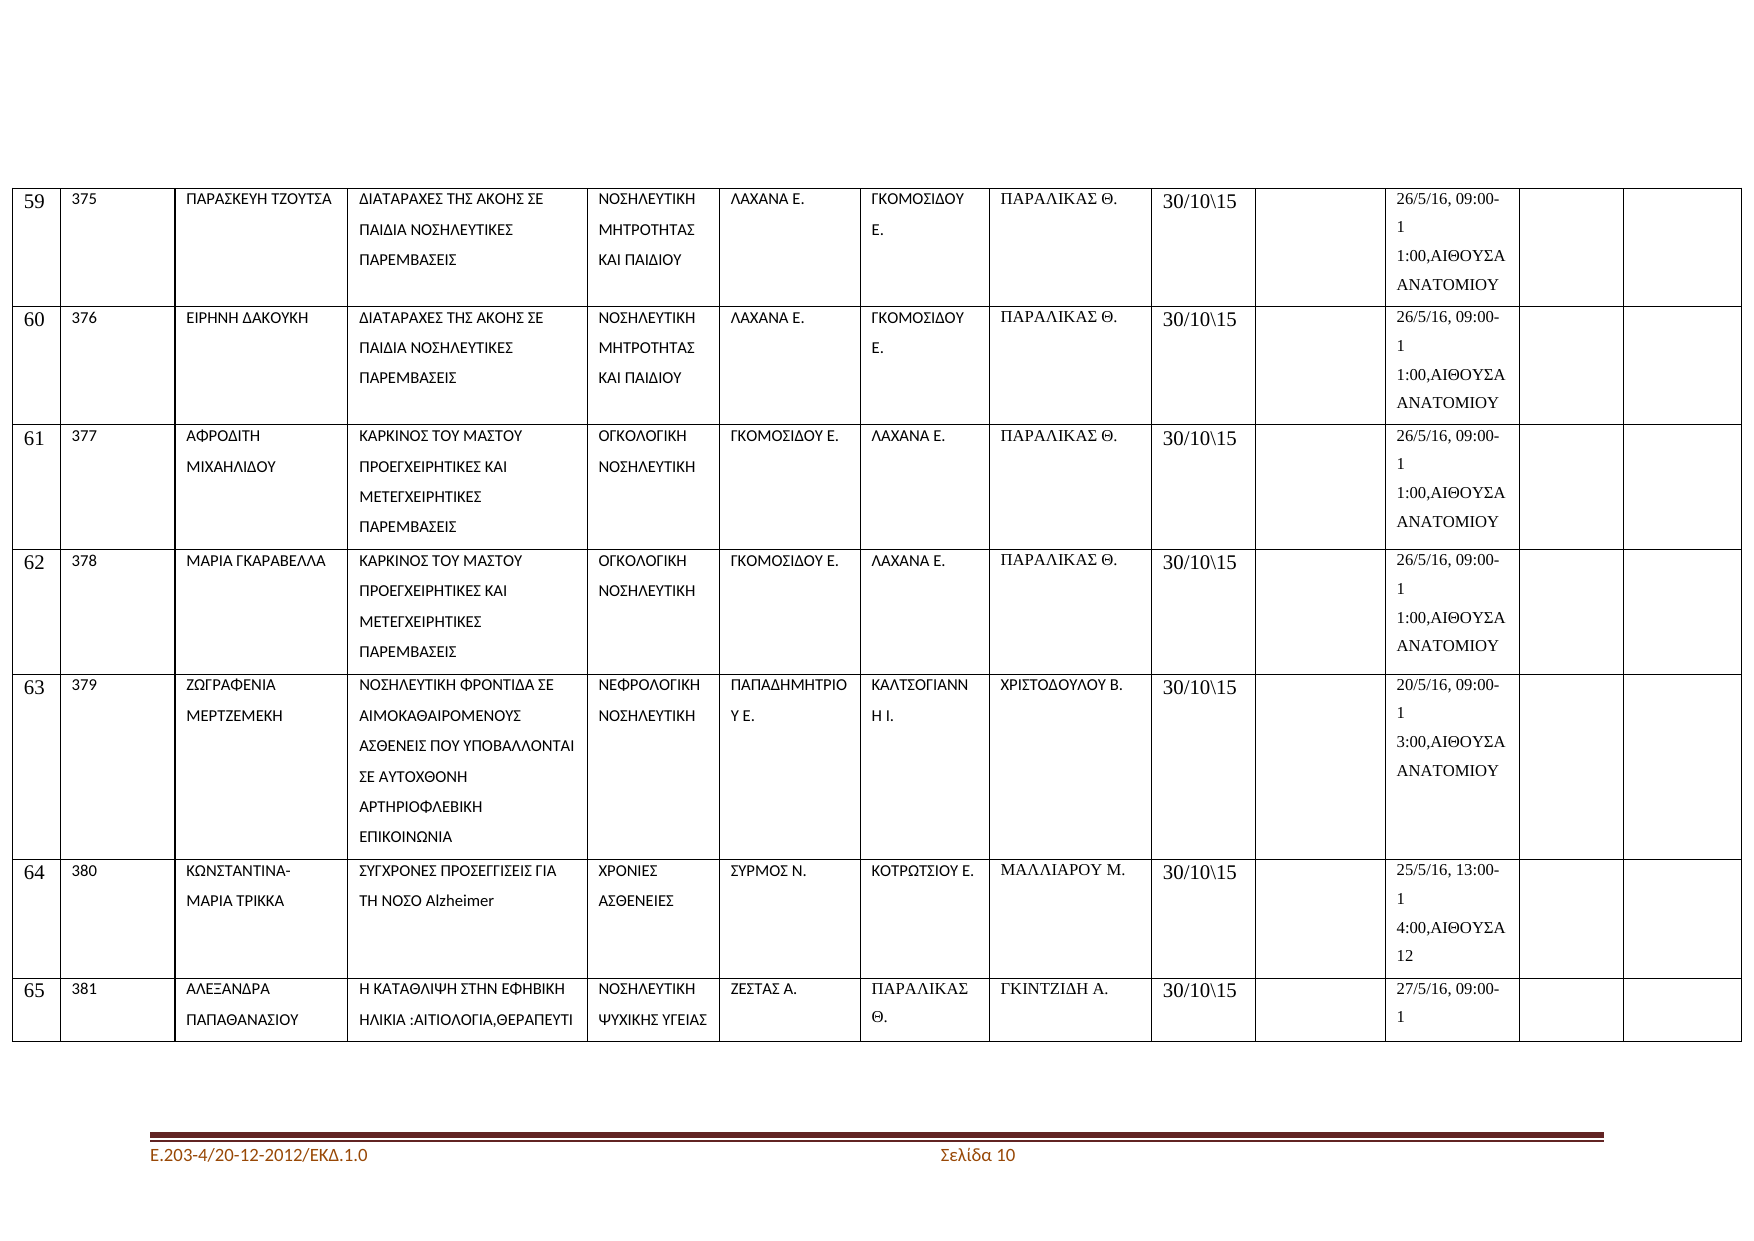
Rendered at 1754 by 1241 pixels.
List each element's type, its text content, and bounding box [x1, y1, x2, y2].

table_cell 30/10\15 [1152, 189, 1255, 306]
table_cell ΚΑΡΚΙΝΟΣ ΤΟΥ ΜΑΣΤΟΥ ΠΡΟΕΓΧΕΙΡΗΤΙΚΕΣ ΚΑΙ ΜΕΤΕΓΧΕΙΡΗΤΙΚΕΣ ΠΑΡΕΜΒΑΣΕΙΣ [348, 550, 587, 673]
table_cell ΓΚΙΝΤΖΙΔΗ Α. [990, 979, 1151, 1041]
table_cell ΚΩΝΣΤΑΝΤΙΝΑ-ΜΑΡΙΑ ΤΡΙΚΚΑ [176, 860, 347, 977]
table_cell 25/5/16, 13:00-14:00,ΑΙΘΟΥΣΑ 12 [1386, 860, 1519, 977]
table_cell 377 [61, 425, 174, 549]
table_cell [1624, 979, 1741, 1041]
table_cell ΠΑΠΑΔΗΜΗΤΡΙΟΥ Ε. [720, 675, 860, 859]
table_cell ΚΑΡΚΙΝΟΣ ΤΟΥ ΜΑΣΤΟΥ ΠΡΟΕΓΧΕΙΡΗΤΙΚΕΣ ΚΑΙ ΜΕΤΕΓΧΕΙΡΗΤΙΚΕΣ ΠΑΡΕΜΒΑΣΕΙΣ [348, 425, 587, 549]
table_cell ΧΡΟΝΙΕΣ ΑΣΘΕΝΕΙΕΣ [588, 860, 719, 977]
table_cell ΖΩΓΡΑΦΕΝΙΑ ΜΕΡΤΖΕΜΕΚΗ [176, 675, 347, 859]
table_cell 30/10\15 [1152, 307, 1255, 424]
table_cell ΛΑΧΑΝΑ Ε. [861, 425, 989, 549]
table_cell ΠΑΡΑΣΚΕΥΗ ΤΖΟΥΤΣΑ [176, 189, 347, 306]
table_cell ΛΑΧΑΝΑ Ε. [720, 189, 860, 306]
table_cell ΓΚΟΜΟΣΙΔΟΥ Ε. [861, 307, 989, 424]
table_cell [1256, 979, 1385, 1041]
table_cell [1624, 189, 1741, 306]
table_cell ΚΑΛΤΣΟΓΙΑΝΝΗ Ι. [861, 675, 989, 859]
table_cell 62 [13, 550, 60, 673]
table_cell 378 [61, 550, 174, 673]
table_cell 381 [61, 979, 174, 1041]
table_cell 63 [13, 675, 60, 859]
table_cell ΣΥΡΜΟΣ Ν. [720, 860, 860, 977]
table_cell 59 [13, 189, 60, 306]
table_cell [1386, 979, 1519, 1041]
table_cell [1256, 189, 1385, 306]
table_cell [1624, 550, 1741, 673]
table_cell ΔΙΑΤΑΡΑΧΕΣ ΤΗΣ ΑΚΟΗΣ ΣΕ ΠΑΙΔΙΑ ΝΟΣΗΛΕΥΤΙΚΕΣ ΠΑΡΕΜΒΑΣΕΙΣ [348, 307, 587, 424]
table_cell ΟΓΚΟΛΟΓΙΚΗ ΝΟΣΗΛΕΥΤΙΚΗ [588, 425, 719, 549]
table_cell 60 [13, 307, 60, 424]
table_cell [1256, 307, 1385, 424]
table_cell ΜΑΡΙΑ ΓΚΑΡΑΒΕΛΛΑ [176, 550, 347, 673]
table_cell ΠΑΡΑΛΙΚΑΣ Θ. [990, 307, 1151, 424]
table_cell [1256, 675, 1385, 859]
table_cell ΣΥΓΧΡΟΝΕΣ ΠΡΟΣΕΓΓΙΣΕΙΣ ΓΙΑ ΤΗ ΝΟΣΟ Αlzheimer [348, 860, 587, 977]
table_cell ΠΑΡΑΛΙΚΑΣ Θ. [861, 979, 989, 1041]
table_cell ΕΙΡΗΝΗ ΔΑΚΟΥΚΗ [176, 307, 347, 424]
table_cell ΠΑΡΑΛΙΚΑΣ Θ. [990, 425, 1151, 549]
table_cell 26/5/16, 09:00-11:00,ΑΙΘΟΥΣΑ ΑΝΑΤΟΜΙΟΥ [1386, 425, 1519, 549]
table_cell 376 [61, 307, 174, 424]
table_cell 64 [13, 860, 60, 977]
table_cell ΛΑΧΑΝΑ Ε. [861, 550, 989, 673]
table_cell ΝΟΣΗΛΕΥΤΙΚΗ ΦΡΟΝΤΙΔΑ ΣΕ ΑΙΜΟΚΑΘΑΙΡΟΜΕΝΟΥΣ ΑΣΘΕΝΕΙΣ ΠΟΥ ΥΠΟΒΑΛΛΟΝΤΑΙ ΣΕ ΑΥΤΟΧΘΟΝΗ ΑΡΤΗΡΙΟΦΛΕΒΙΚΗ ΕΠΙΚΟΙΝΩΝΙΑ [348, 675, 587, 859]
table_cell ΑΦΡΟΔΙΤΗ ΜΙΧΑΗΛΙΔΟΥ [176, 425, 347, 549]
table_cell 30/10\15 [1152, 425, 1255, 549]
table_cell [588, 979, 719, 1041]
table_cell ΚΟΤΡΩΤΣΙΟΥ Ε. [861, 860, 989, 977]
table_cell ΓΚΟΜΟΣΙΔΟΥ Ε. [720, 550, 860, 673]
table_cell [1520, 550, 1623, 673]
table_cell ΟΓΚΟΛΟΓΙΚΗ ΝΟΣΗΛΕΥΤΙΚΗ [588, 550, 719, 673]
table_cell 380 [61, 860, 174, 977]
table_cell 375 [61, 189, 174, 306]
table_cell ΛΑΧΑΝΑ Ε. [720, 307, 860, 424]
table_cell [1256, 425, 1385, 549]
table_cell [1624, 425, 1741, 549]
table_cell [1520, 979, 1623, 1041]
table_cell ΓΚΟΜΟΣΙΔΟΥ Ε. [720, 425, 860, 549]
table_cell [1520, 425, 1623, 549]
table_cell [1520, 860, 1623, 977]
table_cell [1520, 189, 1623, 306]
table_cell ΔΙΑΤΑΡΑΧΕΣ ΤΗΣ ΑΚΟΗΣ ΣΕ ΠΑΙΔΙΑ ΝΟΣΗΛΕΥΤΙΚΕΣ ΠΑΡΕΜΒΑΣΕΙΣ [348, 189, 587, 306]
table_cell [1256, 550, 1385, 673]
table_cell [1624, 675, 1741, 859]
table_cell 20/5/16, 09:00-13:00,ΑΙΘΟΥΣΑ ΑΝΑΤΟΜΙΟΥ [1386, 675, 1519, 859]
table_cell 30/10\15 [1152, 979, 1255, 1041]
table_cell [1520, 675, 1623, 859]
table_cell ΠΑΡΑΛΙΚΑΣ Θ. [990, 550, 1151, 673]
table_cell 61 [13, 425, 60, 549]
table_cell [1520, 307, 1623, 424]
table_cell 26/5/16, 09:00-11:00,ΑΙΘΟΥΣΑ ΑΝΑΤΟΜΙΟΥ [1386, 307, 1519, 424]
table_cell 30/10\15 [1152, 550, 1255, 673]
table_cell [1624, 860, 1741, 977]
table_cell ΧΡΙΣΤΟΔΟΥΛΟΥ Β. [990, 675, 1151, 859]
table_cell ΝΟΣΗΛΕΥΤΙΚΗ ΜΗΤΡΟΤΗΤΑΣ ΚΑΙ ΠΑΙΔΙΟΥ [588, 307, 719, 424]
table_cell ΜΑΛΛΙΑΡΟΥ Μ. [990, 860, 1151, 977]
table_cell [1256, 860, 1385, 977]
table_cell ΝΟΣΗΛΕΥΤΙΚΗ ΜΗΤΡΟΤΗΤΑΣ ΚΑΙ ΠΑΙΔΙΟΥ [588, 189, 719, 306]
table_cell 26/5/16, 09:00-11:00,ΑΙΘΟΥΣΑ ΑΝΑΤΟΜΙΟΥ [1386, 189, 1519, 306]
table_cell 379 [61, 675, 174, 859]
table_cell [176, 979, 347, 1041]
table_cell ΝΕΦΡΟΛΟΓΙΚΗ ΝΟΣΗΛΕΥΤΙΚΗ [588, 675, 719, 859]
table_cell 30/10\15 [1152, 675, 1255, 859]
table_cell ΠΑΡΑΛΙΚΑΣ Θ. [990, 189, 1151, 306]
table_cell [348, 979, 587, 1041]
table_cell 65 [13, 979, 60, 1041]
table_cell ΖΕΣΤΑΣ Α. [720, 979, 860, 1041]
table_cell 30/10\15 [1152, 860, 1255, 977]
table_cell 26/5/16, 09:00-11:00,ΑΙΘΟΥΣΑ ΑΝΑΤΟΜΙΟΥ [1386, 550, 1519, 673]
table_cell ΓΚΟΜΟΣΙΔΟΥ Ε. [861, 189, 989, 306]
table_cell [1624, 307, 1741, 424]
